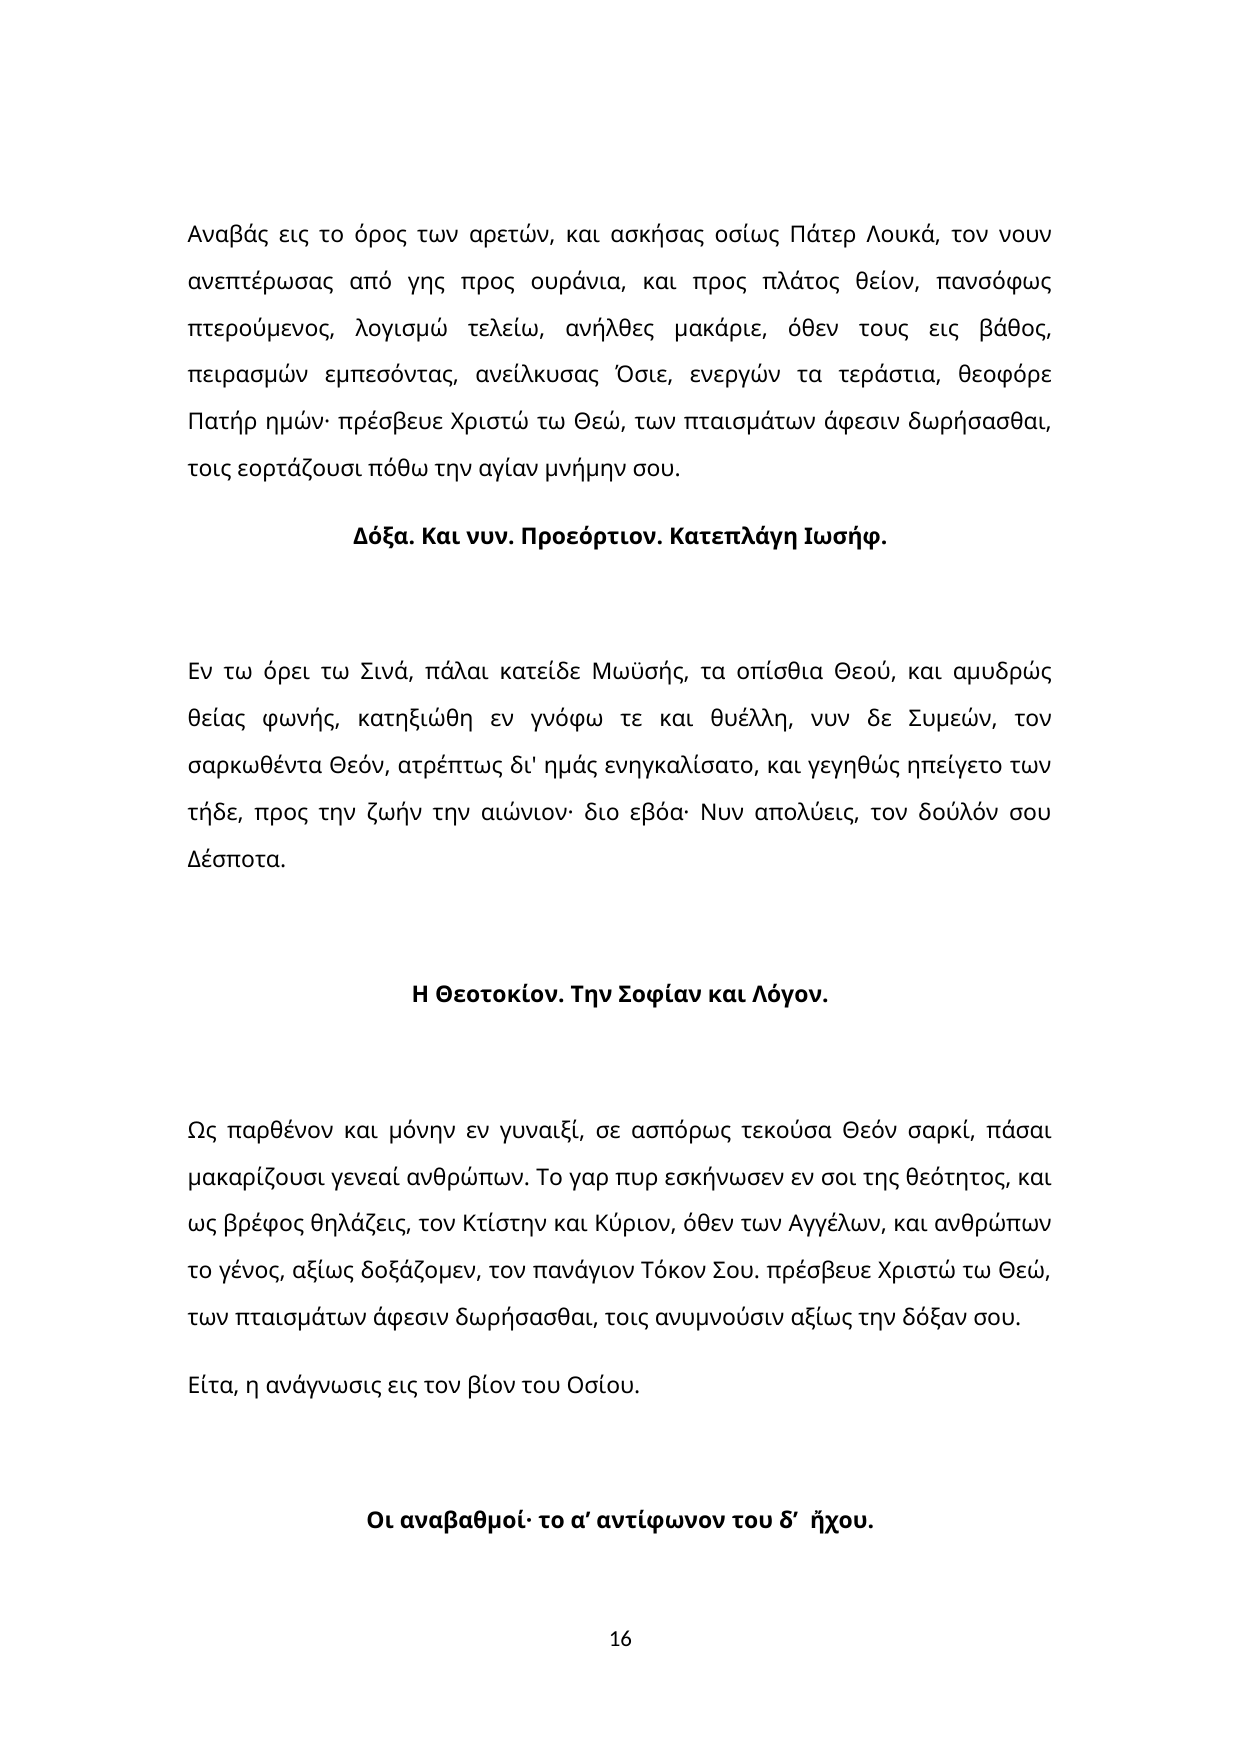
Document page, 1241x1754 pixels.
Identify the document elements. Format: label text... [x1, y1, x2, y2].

text Αναβάς εις το όρος των αρετών, και ασκήσας οσίως Πάτερ Λουκά, τον νουν ανεπτέρωσας από γης προς ουράνια, και προς πλάτος θείον, πανσόφως πτερούμενος, λογισμώ τελείω, ανήλθες μακάριε, όθεν τους εις βάθος, πειρασμών εμπεσόντας, ανείλκυσας Όσιε, ενεργών τα τεράστια, θεοφόρε Πατήρ ημών· πρέσβευε Χριστώ τω Θεώ, των πταισμάτων άφεσιν δωρήσασθαι, τοις εορτάζουσι πόθω την αγίαν μνήμην σου. [187, 218, 1053, 483]
text Ως παρθένον και μόνην εν γυναιξί, σε ασπόρως τεκούσα Θεόν σαρκί, πάσαι μακαρίζουσι γενεαί ανθρώπων. Το γαρ πυρ εσκήνωσεν εν σοι της θεότητος, και ως βρέφος θηλάζεις, τον Κτίστην και Κύριον, όθεν των Αγγέλων, και ανθρώπων το γένος, αξίως δοξάζομεν, τον πανάγιον Τόκον Σου. πρέσβευε Χριστώ τω Θεώ, των πταισμάτων άφεσιν δωρήσασθαι, τοις ανυμνούσιν αξίως την δόξαν σου. [187, 1113, 1053, 1332]
text Εν τω όρει τω Σινά, πάλαι κατείδε Μωϋσής, τα οπίσθια Θεού, και αμυδρώς θείας φωνής, κατηξιώθη εν γνόφω τε και θυέλλη, νυν δε Συμεών, τον σαρκωθέντα Θεόν, ατρέπτως δι' ημάς ενηγκαλίσατο, και γεγηθώς ηπείγετο των τήδε, προς την ζωήν την αιώνιον· διο εβόα· Νυν απολύεις, τον δούλόν σου Δέσποτα. [187, 655, 1053, 874]
text Είτα, η ανάγνωσις εις τον βίον του Οσίου. [187, 1369, 1053, 1400]
text Οι αναβαθμοί· το α’ αντίφωνον του δ’ ἤχου. [187, 1504, 1053, 1535]
text Δόξα. Και νυν. Προεόρτιον. Κατεπλάγη Ιωσήφ. [187, 520, 1053, 551]
text Η Θεοτοκίον. Την Σοφίαν και Λόγον. [187, 978, 1053, 1009]
